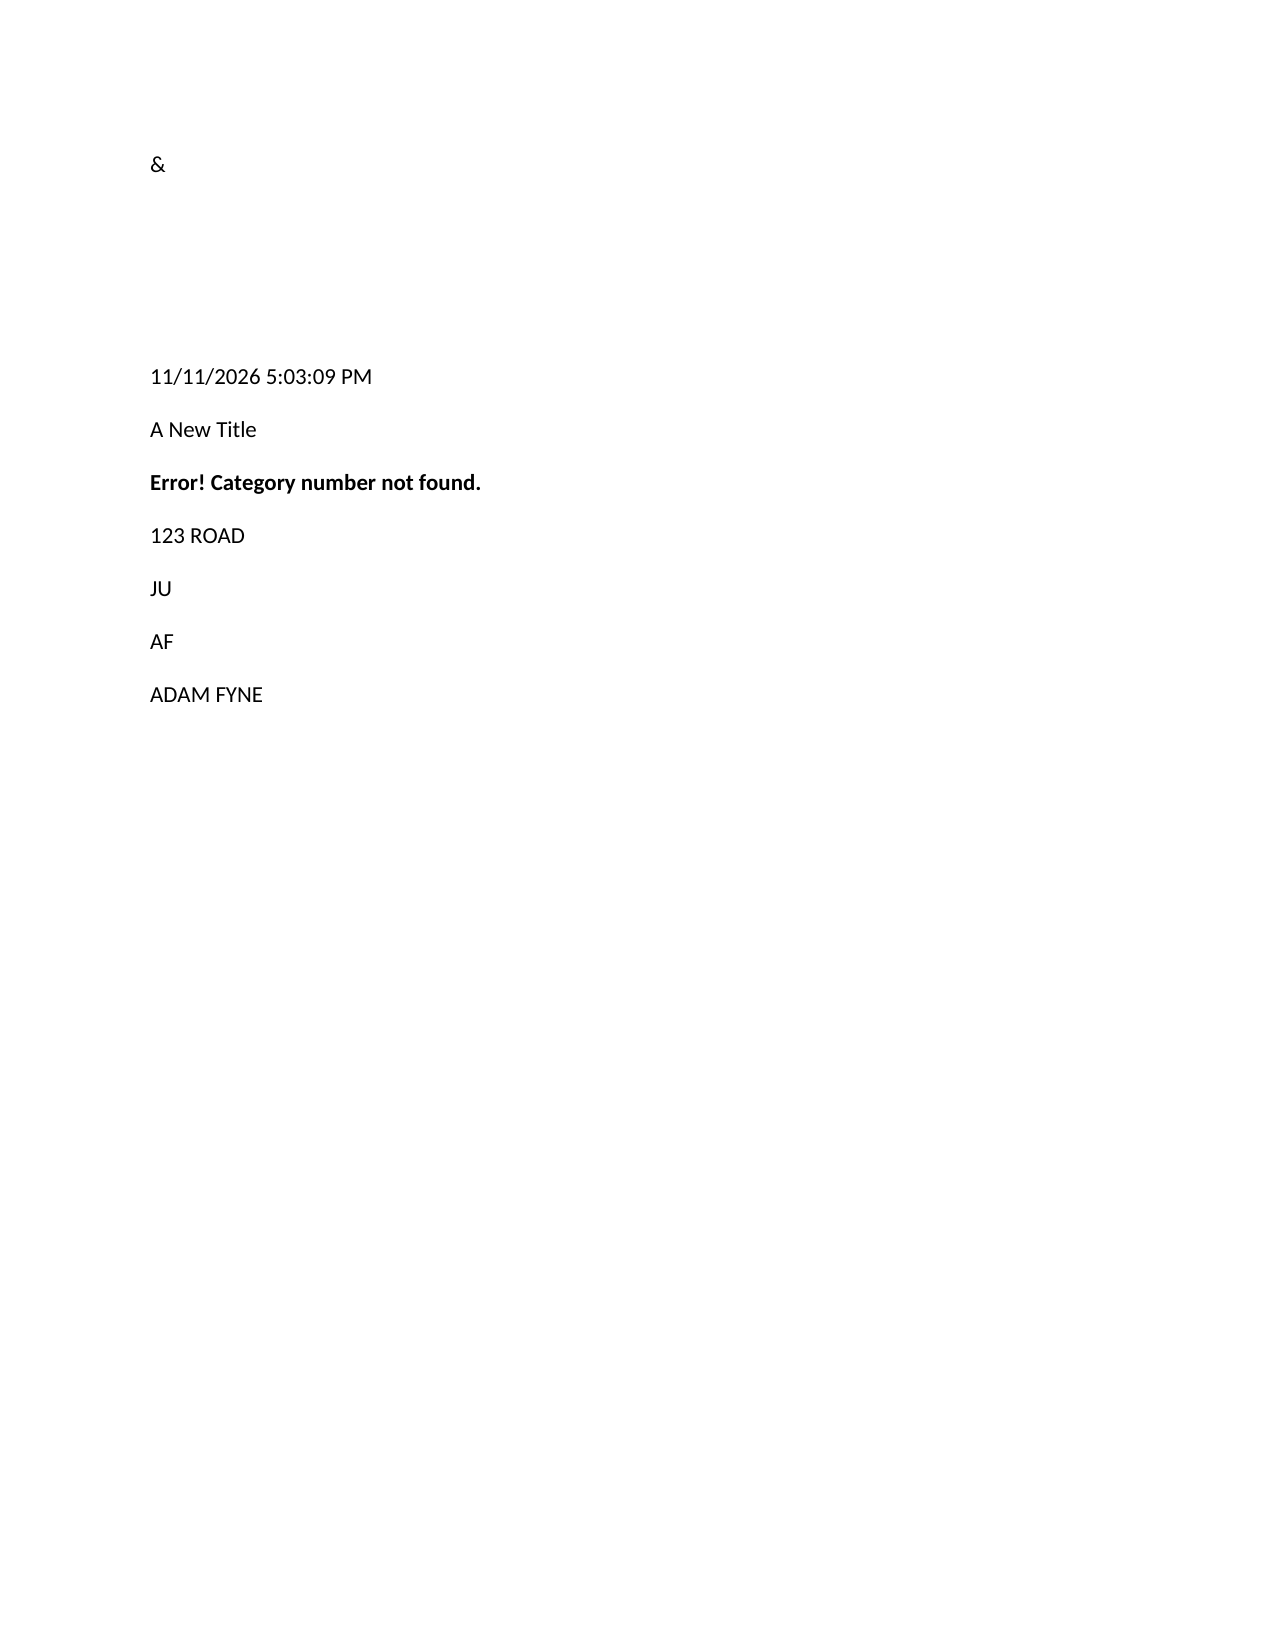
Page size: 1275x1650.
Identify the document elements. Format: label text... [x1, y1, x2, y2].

text JU [150, 574, 1125, 602]
text Error! Category number not found. [150, 468, 1125, 496]
text A New Title [150, 415, 1125, 443]
text 123 ROAD [150, 521, 1125, 549]
text AF [150, 627, 1125, 655]
text ADAM FYNE [150, 680, 1125, 708]
text 13/01/2025 10:05:07 AM [150, 362, 1125, 390]
